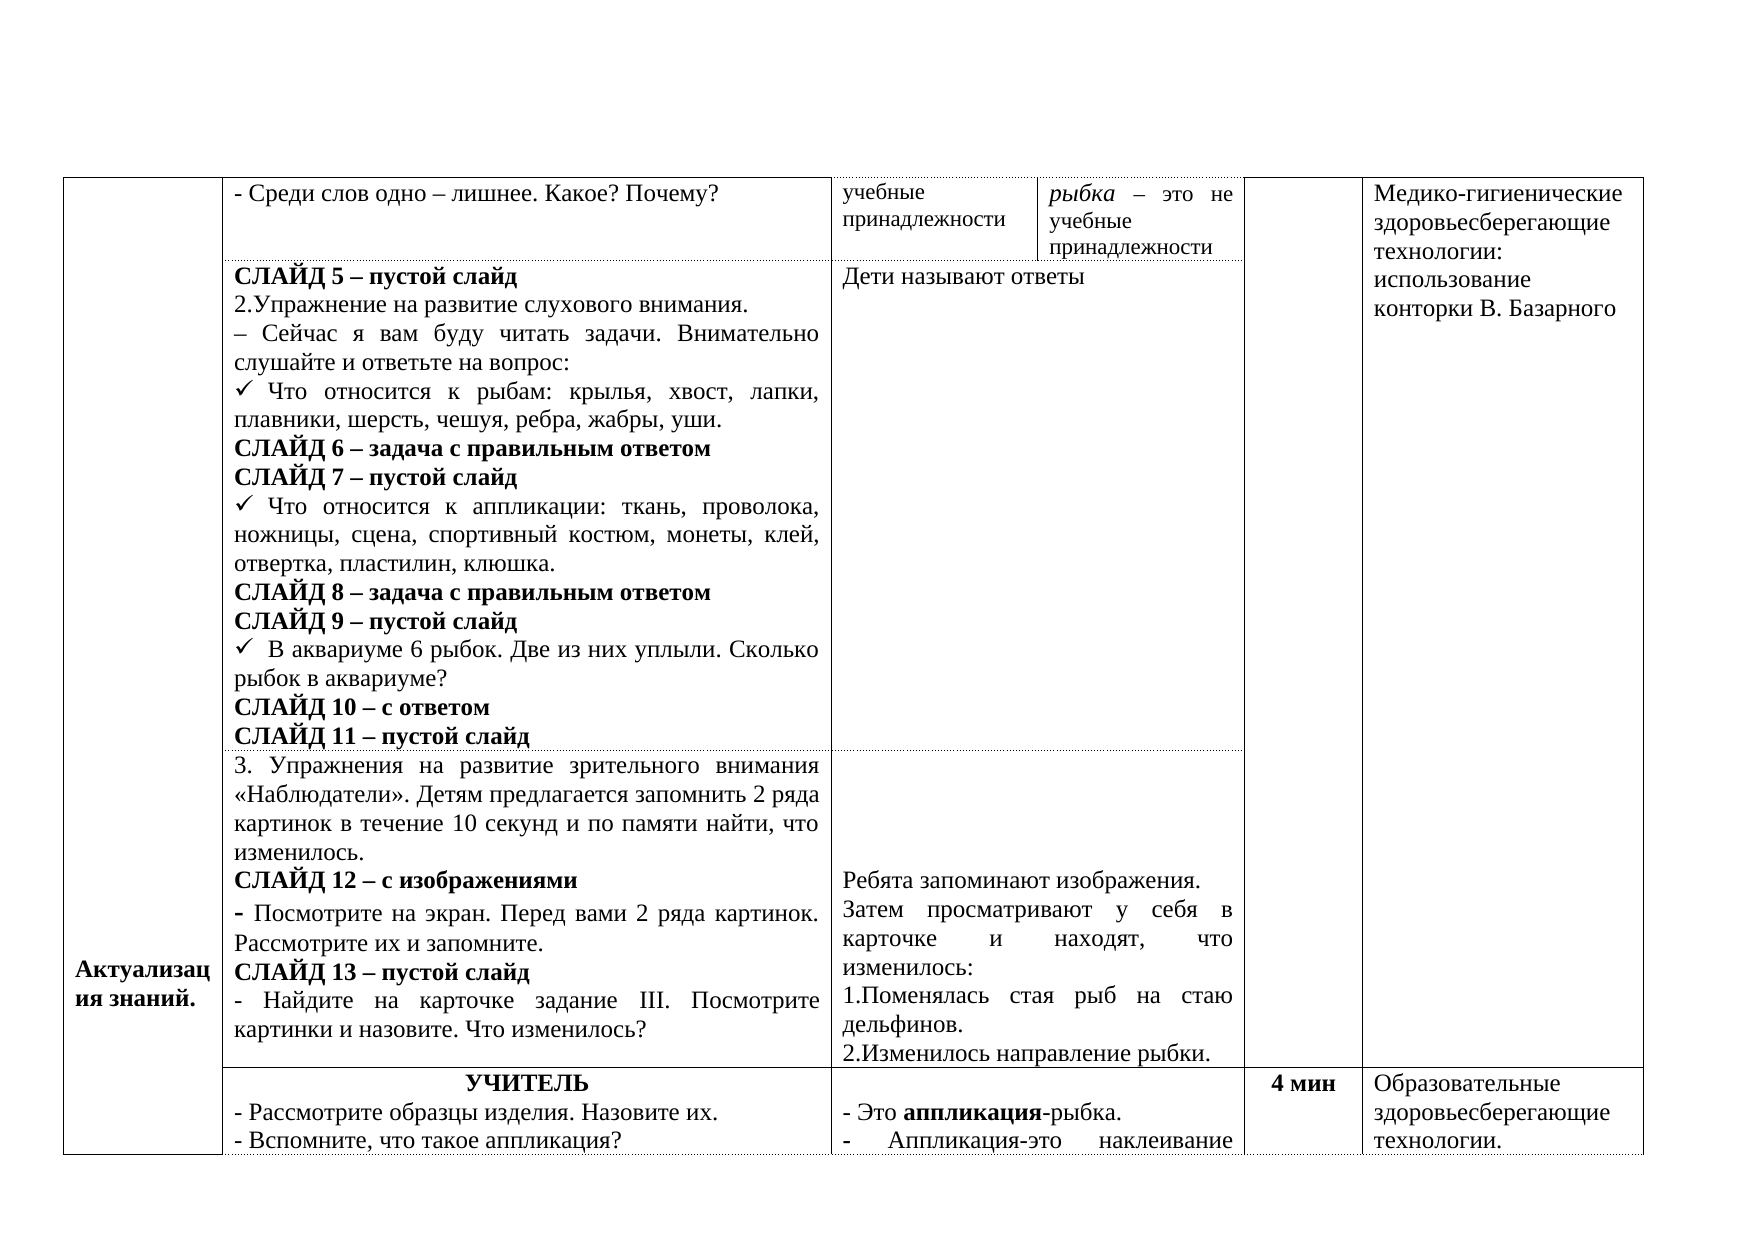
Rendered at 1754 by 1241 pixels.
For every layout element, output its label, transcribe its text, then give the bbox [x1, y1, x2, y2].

table_cell 3. Упражнения на развитие зрительного внимания «Наблюдатели». Детям предлагается запомнить 2 ряда картинок в течение 10 секунд и по памяти найти, что изменилось. СЛАЙД 12 – с изображениями - Посмотрите на экран. Перед вами 2 ряда картинок. Рассмотрите их и запомните. СЛАЙД 13 – пустой слайд - Найдите на карточке задание III. Посмотрите картинки и назовите. Что изменилось? [223, 750, 831, 1067]
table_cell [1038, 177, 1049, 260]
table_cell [832, 1068, 1244, 1154]
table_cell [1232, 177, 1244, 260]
table_cell 4 мин [1245, 1068, 1362, 1154]
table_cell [1363, 1068, 1643, 1154]
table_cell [832, 177, 1037, 260]
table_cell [223, 1068, 831, 1154]
table_cell СЛАЙД 5 – пустой слайд 2.Упражнение на развитие слухового внимания. – Сейчас я вам буду читать задачи. Внимательно слушайте и ответьте на вопрос: Что относится к рыбам: крылья, хвост, лапки, плавники, шерсть, чешуя, ребра, жабры, уши. СЛАЙД 6 – задача с правильным ответом СЛАЙД 7 – пустой слайд Что относится к аппликации: ткань, проволока, ножницы, сцена, спортивный костюм, монеты, клей, отвертка, пластилин, клюшка. СЛАЙД 8 – задача с правильным ответом СЛАЙД 9 – пустой слайд В аквариуме 6 рыбок. Две из них уплыли. Сколько рыбок в аквариуме? СЛАЙД 10 – с ответом СЛАЙД 11 – пустой слайд [223, 260, 831, 749]
table_cell Дети называют ответы [832, 260, 1244, 749]
